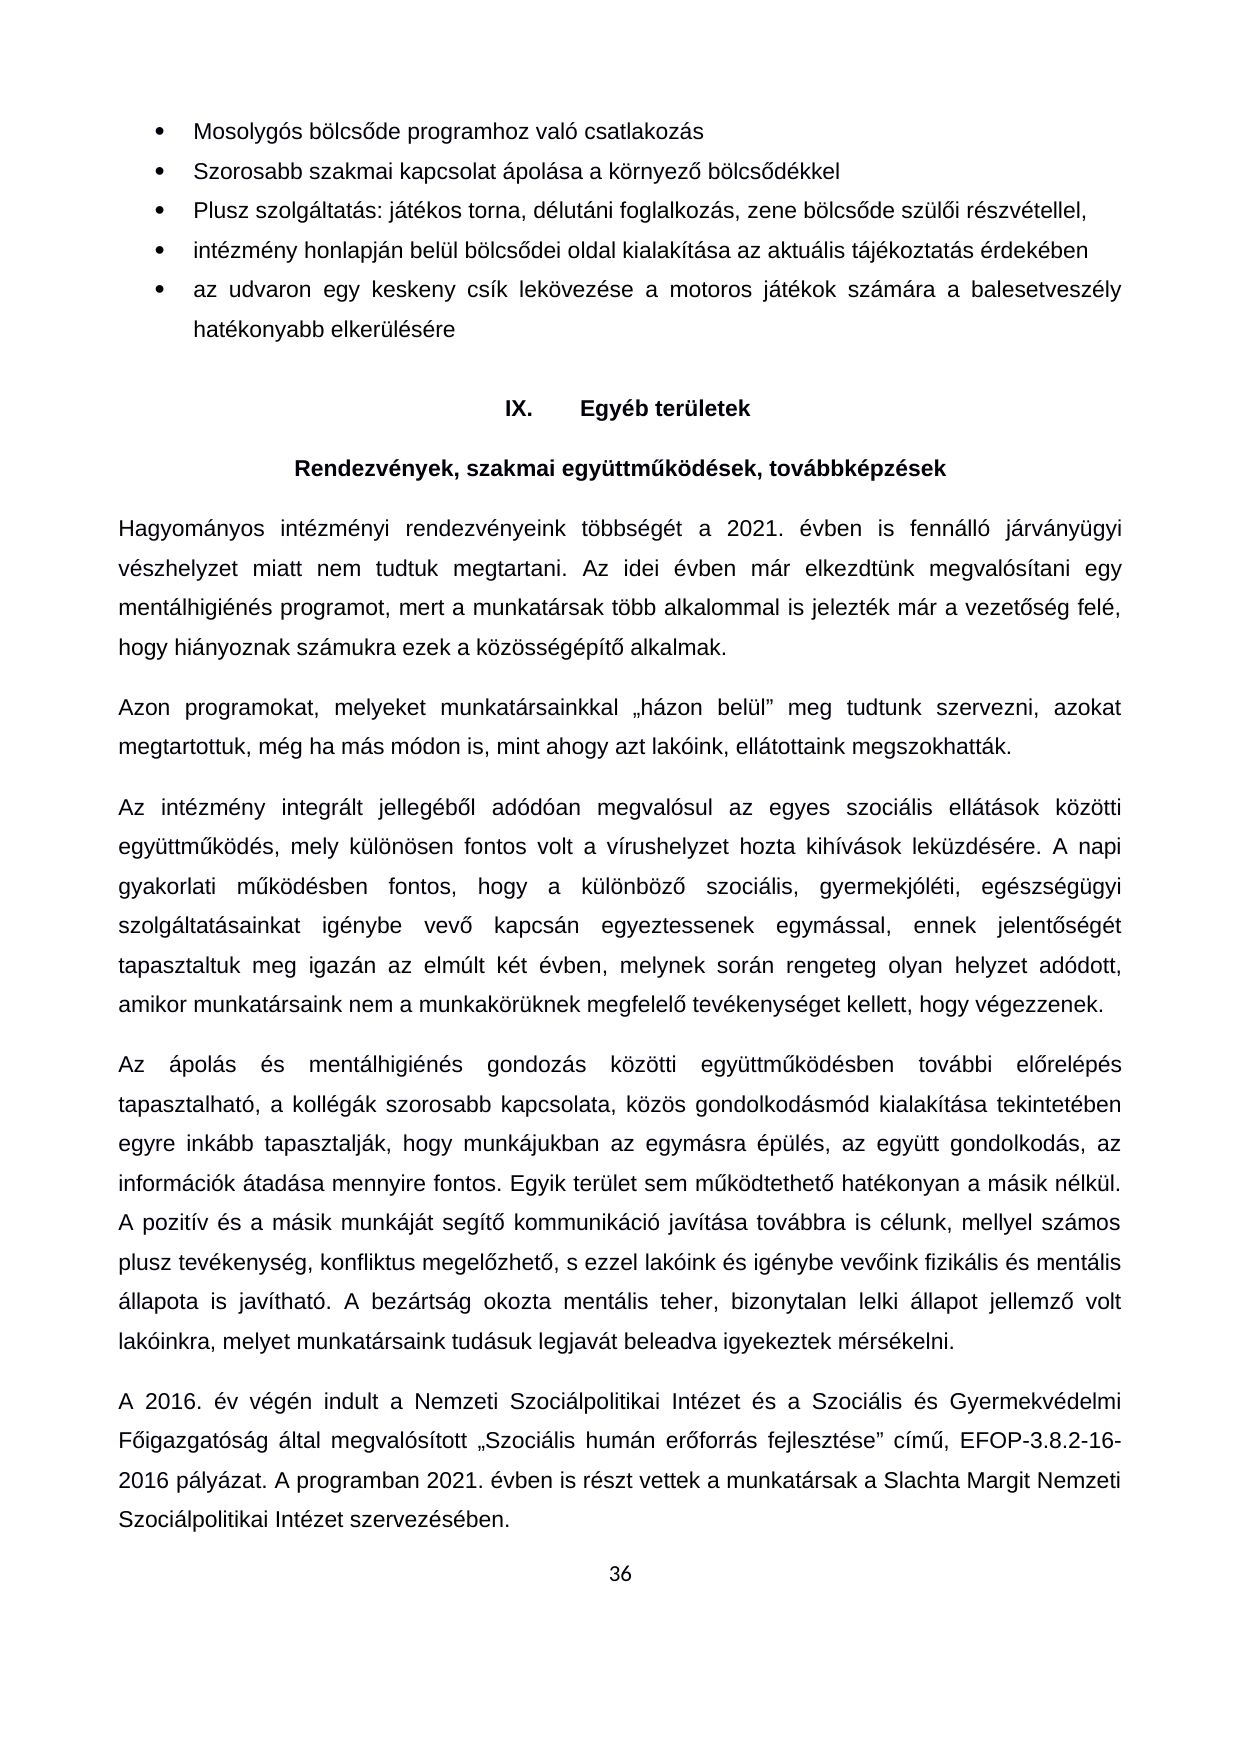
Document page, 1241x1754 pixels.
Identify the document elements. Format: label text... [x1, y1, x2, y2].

list Szorosabb szakmai kapcsolat ápolása a környező bölcsődékkel [156, 158, 1122, 184]
text A 2016. év végén indult a Nemzeti Szociálpolitikai Intézet és a Szociális és Gyermekvédelmi Főigazgatóság által megvalósított „Szociális humán erőforrás fejlesztése” című, EFOP-3.8.2-16-2016 pályázat. A programban 2021. évben is részt vettek a munkatársak a Slachta Margit Nemzeti Szociálpolitikai Intézet szervezésében. [118, 1388, 1122, 1533]
text Azon programokat, melyeket munkatársainkkal „házon belül” meg tudtunk szervezni, azokat megtartottuk, még ha más módon is, mint ahogy azt lakóink, ellátottaink megszokhatták. [118, 694, 1122, 760]
list Mosolygós bölcsőde programhoz való csatlakozás [156, 118, 1122, 144]
text Az ápolás és mentálhigiénés gondozás közötti együttműködésben további előrelépés tapasztalható, a kollégák szorosabb kapcsolata, közös gondolkodásmód kialakítása tekintetében egyre inkább tapasztalják, hogy munkájukban az egymásra épülés, az együtt gondolkodás, az információk átadása mennyire fontos. Egyik terület sem működtethető hatékonyan a másik nélkül. A pozitív és a másik munkáját segítő kommunikáció javítása továbbra is célunk, mellyel számos plusz tevékenység, konfliktus megelőzhető, s ezzel lakóink és igénybe vevőink fizikális és mentális állapota is javítható. A bezártság okozta mentális teher, bizonytalan lelki állapot jellemző volt lakóinkra, melyet munkatársaink tudásuk legjavát beleadva igyekeztek mérsékelni. [118, 1051, 1122, 1354]
text Az intézmény integrált jellegéből adódóan megvalósul az egyes szociális ellátások közötti együttműködés, mely különösen fontos volt a vírushelyzet hozta kihívások leküzdésére. A napi gyakorlati működésben fontos, hogy a különböző szociális, gyermekjóléti, egészségügyi szolgáltatásainkat igénybe vevő kapcsán egyeztessenek egymással, ennek jelentőségét tapasztaltuk meg igazán az elmúlt két évben, melynek során rengeteg olyan helyzet adódott, amikor munkatársaink nem a munkakörüknek megfelelő tevékenységet kellett, hogy végezzenek. [118, 794, 1122, 1017]
list Egyéb területek [133, 394, 1122, 421]
list Plusz szolgáltatás: játékos torna, délutáni foglalkozás, zene bölcsőde szülői részvétellel, [156, 197, 1122, 223]
text Hagyományos intézményi rendezvényeink többségét a 2021. évben is fennálló járványügyi vészhelyzet miatt nem tudtuk megtartani. Az idei évben már elkezdtünk megvalósítani egy mentálhigiénés programot, mert a munkatársak több alkalommal is jelezték már a vezetőség felé, hogy hiányoznak számukra ezek a közösségépítő alkalmak. [118, 515, 1122, 660]
list intézmény honlapján belül bölcsődei oldal kialakítása az aktuális tájékoztatás érdekében [156, 237, 1122, 263]
list az udvaron egy keskeny csík lekövezése a motoros játékok számára a balesetveszély hatékonyabb elkerülésére [156, 276, 1122, 342]
text Rendezvények, szakmai együttműködések, továbbképzések [118, 455, 1122, 481]
